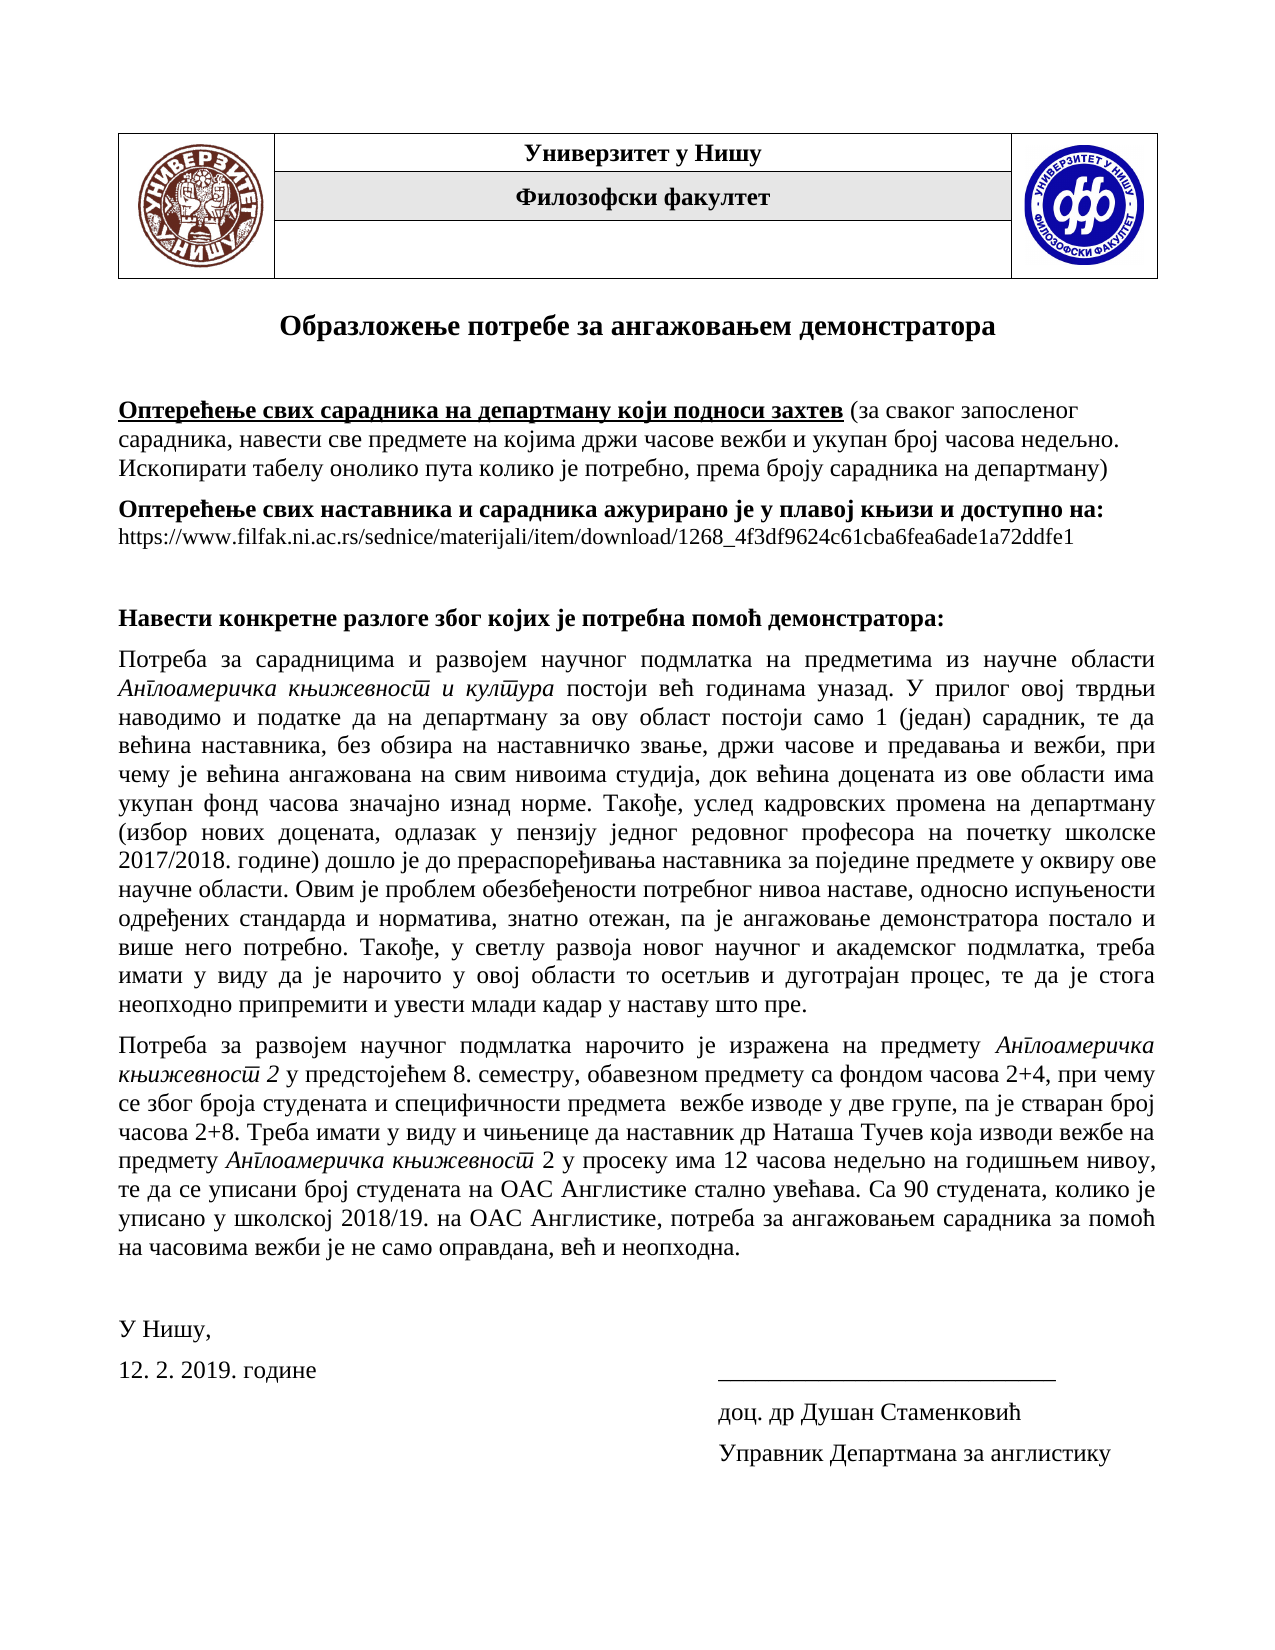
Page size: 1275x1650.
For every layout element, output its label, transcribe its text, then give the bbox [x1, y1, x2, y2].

text Управник Департмана за англистику [643, 1438, 1157, 1467]
text Потреба за развојем научног подмлатка нарочито је изражена на предмету Англоамеричка књижевност 2 у предстојећем 8. семестру, обавезном предмету са фондом часова 2+4, при чему се због броја студената и специфичности предмета вежбе изводе у две групе, па је стваран број часова 2+8. Треба имати у виду и чињенице да наставник др Наташа Тучев која изводи вежбе на предмету Англоамеричка књижевност 2 у просеку има 12 часова недељно на годишњем нивоу, те да се уписани број студената на ОАС Англистике стално увећава. Са 90 студената, колико је уписано у школској 2018/19. на ОАС Англистике, потреба за ангажовањем сарадника за помоћ на часовима вежби је не само оправдана, већ и неопходна. [118, 1031, 1157, 1261]
text доц. др Душан Стаменковић [118, 1397, 1157, 1426]
picture [1024, 145, 1144, 265]
text Навести конкретне разлоге због којих је потребна помоћ демонстратора: [118, 603, 1157, 632]
text 12. 2. 2019. године ___________________________ [118, 1356, 1157, 1384]
text У Нишу, [118, 1314, 1157, 1343]
text Потреба за сарадницима и развојем научног подмлатка на предметима из научне области Англоамеричка књижевност и култура постоји већ годинама уназад. У прилог овој тврдњи наводимо и податке да на департману за ову област постоји само 1 (један) сарадник, те да већина наставника, без обзира на наставничко звање, држи часове и предавања и вежби, при чему је већина ангажована на свим нивоима студија, док већина доцената из ове области има укупан фонд часова значајно изнад норме. Такође, услед кадровских промена на департману (избор нових доцената, одлазак у пензију једног редовног професора на почетку школске 2017/2018. године) дошло је до прераспоређивања наставника за поједине предмете у оквиру ове научне области. Овим је проблем обезбеђености потребног нивоа наставе, односно испуњености одређених стандарда и норматива, знатно отежан, па је ангажовање демонстратора постало и више него потребно. Такође, у светлу развоја новог научног и академског подмлатка, треба имати у виду да је нарочито у овој области то осетљив и дуготрајан процес, те да је стога неопходно припремити и увести млади кадар у наставу што пре. [118, 644, 1157, 1018]
picture [134, 142, 267, 272]
text Оптерећење свих сарадника на департману који подноси захтев (за сваког запосленог сарадника, навести све предмете на којима држи часове вежби и укупан број часова недељно. Ископирати табелу онолико пута колико је потребно, према броју сарадника на департману) [118, 395, 1157, 482]
text Образложење потребе за ангажовањем демонстратора [118, 308, 1157, 342]
text Оптерећење свих наставника и сарадника ажурирано је у плавој књизи и доступно на: https://www.filfak.ni.ac.rs/sednice/materijali/item/download/1268_4f3df9624c61cba6fea6ade1a72ddfe1 [118, 494, 1157, 549]
